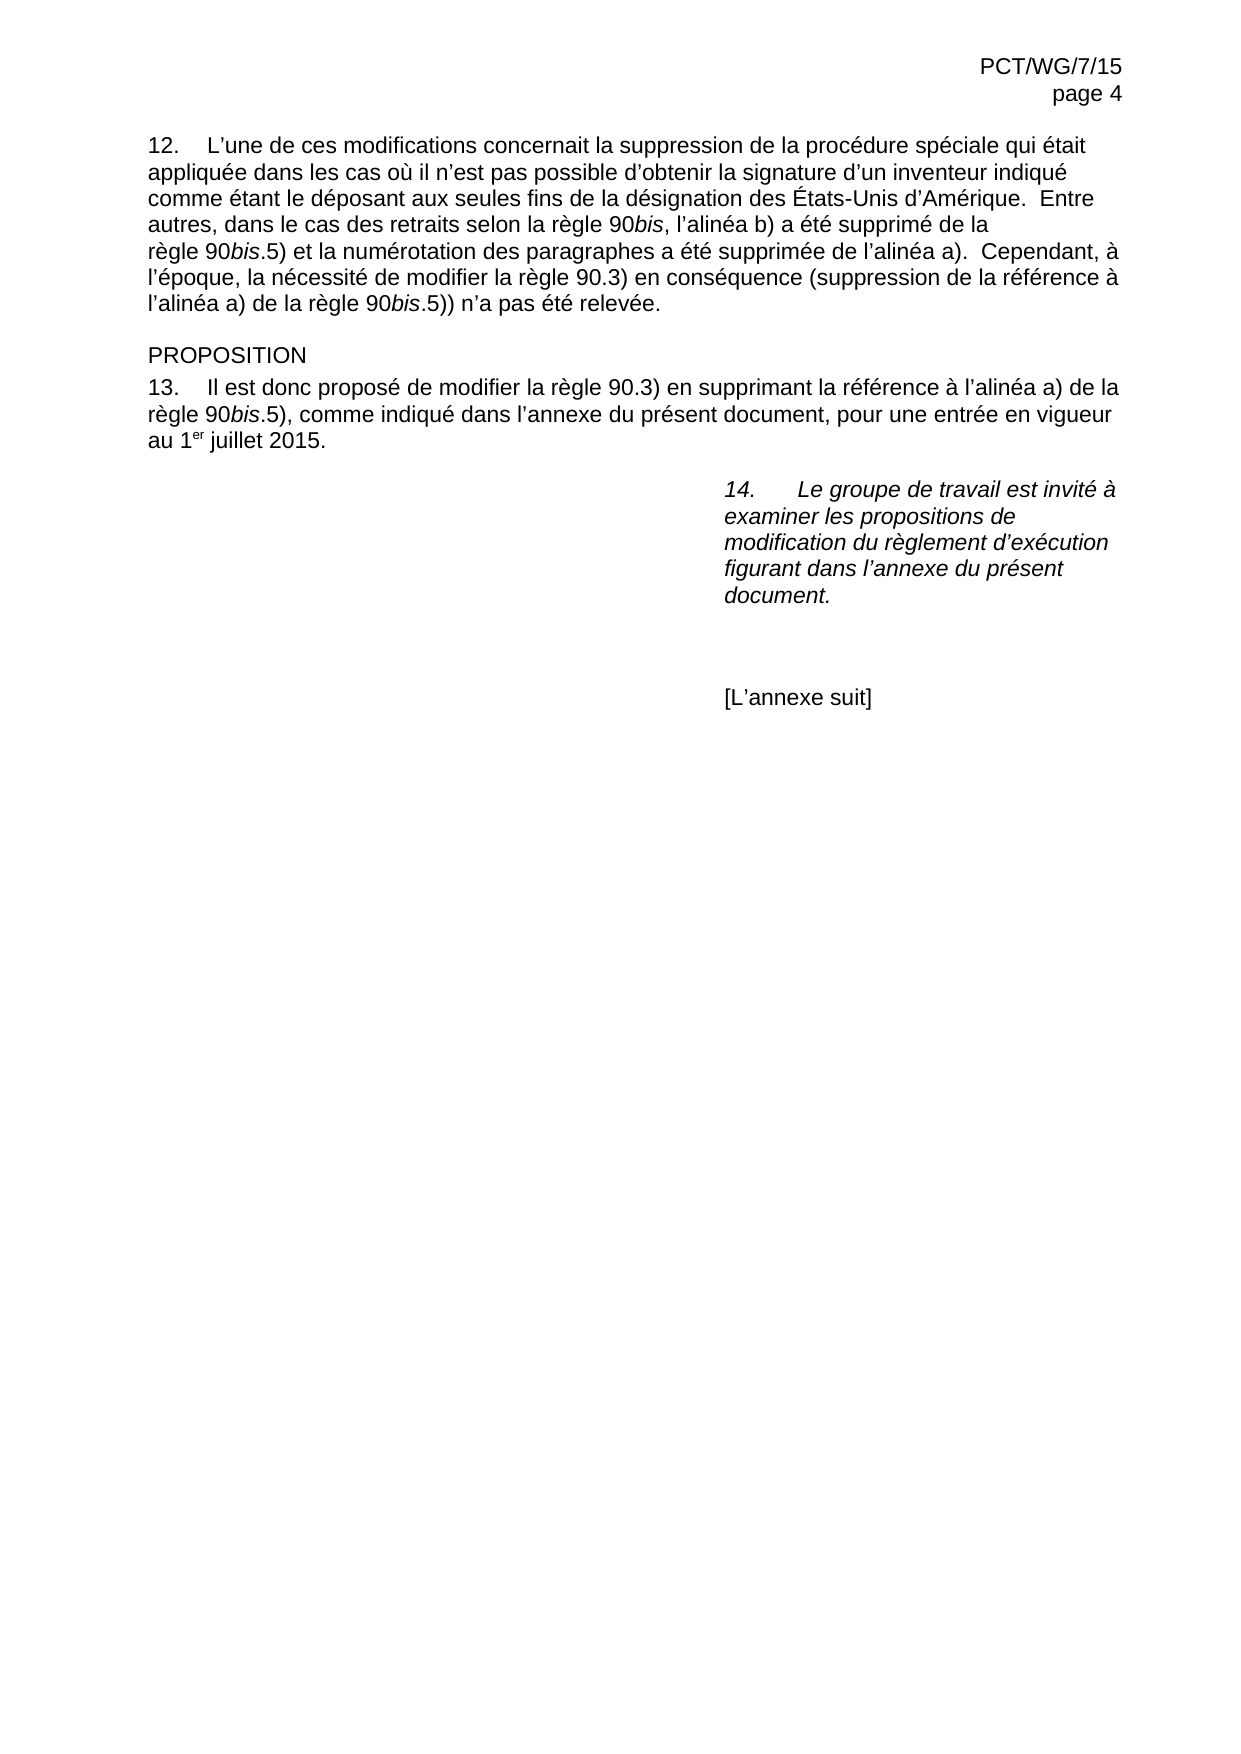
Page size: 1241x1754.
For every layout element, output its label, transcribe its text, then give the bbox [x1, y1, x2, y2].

text Il est donc proposé de modifier la règle 90.3) en supprimant la référence à l’alinéa a) de la règle 90bis.5), comme indiqué dans l’annexe du présent document, pour une entrée en vigueur au 1er juillet 2015. [148, 374, 1122, 453]
subtitle Proposition [148, 342, 1122, 368]
text [L’annexe suit] [724, 684, 1122, 710]
text L’une de ces modifications concernait la suppression de la procédure spéciale qui était appliquée dans les cas où il n’est pas possible d’obtenir la signature d’un inventeur indiqué comme étant le déposant aux seules fins de la désignation des États-Unis d’Amérique. Entre autres, dans le cas des retraits selon la règle 90bis, l’alinéa b) a été supprimé de la règle 90bis.5) et la numérotation des paragraphes a été supprimée de l’alinéa a). Cependant, à l’époque, la nécessité de modifier la règle 90.3) en conséquence (suppression de la référence à l’alinéa a) de la règle 90bis.5)) n’a pas été relevée. [148, 132, 1122, 317]
text Le groupe de travail est invité à examiner les propositions de modification du règlement d’exécution figurant dans l’annexe du présent document. [724, 476, 1122, 608]
